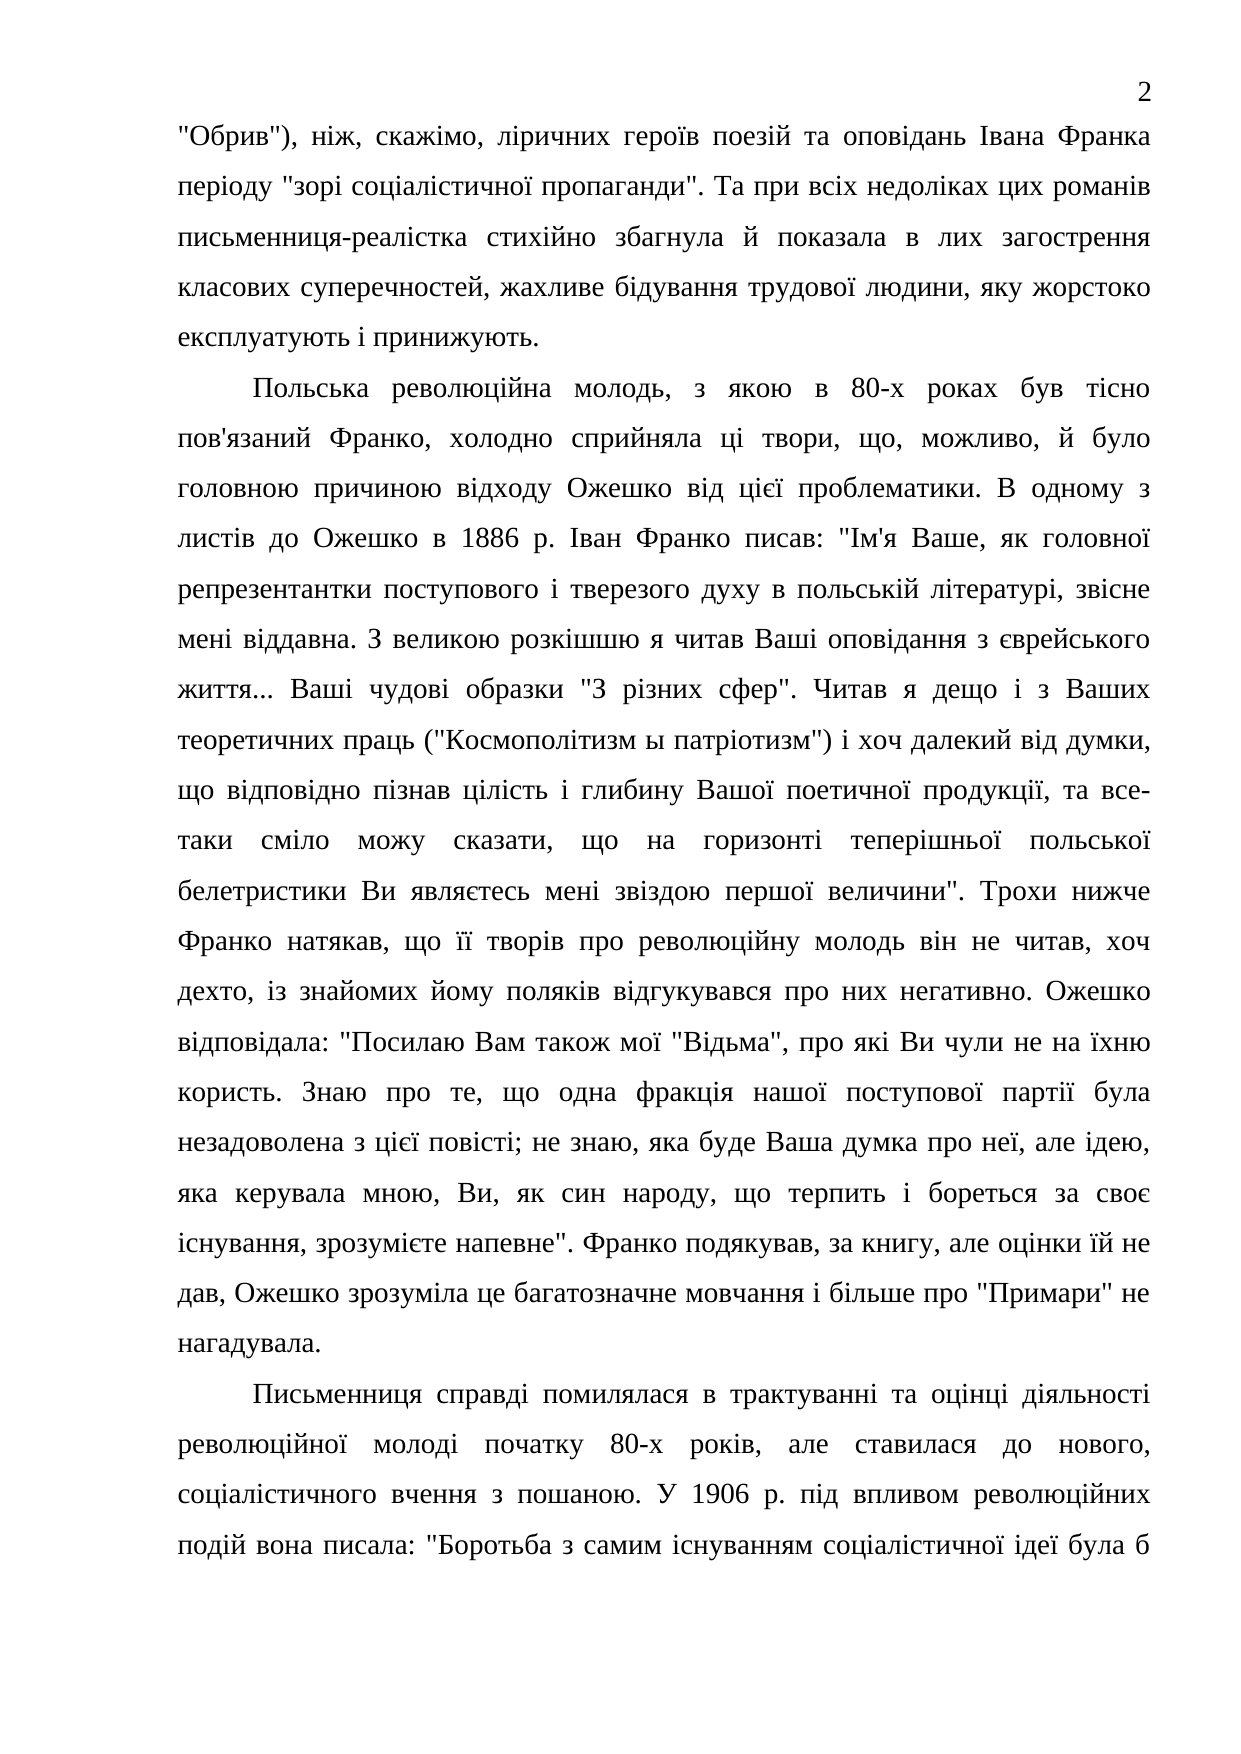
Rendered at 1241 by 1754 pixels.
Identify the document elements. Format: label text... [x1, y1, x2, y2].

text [177, 118, 1152, 353]
text Польська революційна молодь, з якою в 80-х роках був тісно пов'язаний Франко, холодно сприйняла ці твори, що, можливо, й було головною причиною відходу Ожешко від цієї проблематики. В одному з листів до Ожешко в 1886 р. Іван Франко писав: "Ім'я Ваше, як головної репрезентантки поступового і тверезого духу в польській літературі, звісне мені віддавна. З великою розкішшю я читав Ваші оповідання з єврейського життя... Ваші чудові образки "З різних сфер". Читав я дещо і з Ваших теоретичних праць ("Космополітизм ы патріотизм") і хоч далекий від думки, що відповідно пізнав цілість і глибину Вашої поетичної продукції, та все-таки сміло можу сказати, що на горизонті теперішньої польської белетристики Ви являєтесь мені звіздою першої величини". Трохи нижче Франко натякав, що її творів про революційну молодь він не читав, хоч дехто, із знайомих йому поляків відгукувався про них негативно. Ожешко відповідала: "Посилаю Вам також мої "Відьма", про які Ви чули не на їхню користь. Знаю про те, що одна фракція нашої поступової партії була незадоволена з цієї повісті; не знаю, яка буде Ваша думка про неї, але ідею, яка керувала мною, Ви, як син народу, що терпить і бореться за своє існування, зрозумієте напевне". Франко подякував, за книгу, але оцінки їй не дав, Ожешко зрозуміла це багатозначне мовчання і більше про "Примари" не нагадувала. [177, 370, 1152, 1359]
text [177, 1376, 1152, 1560]
